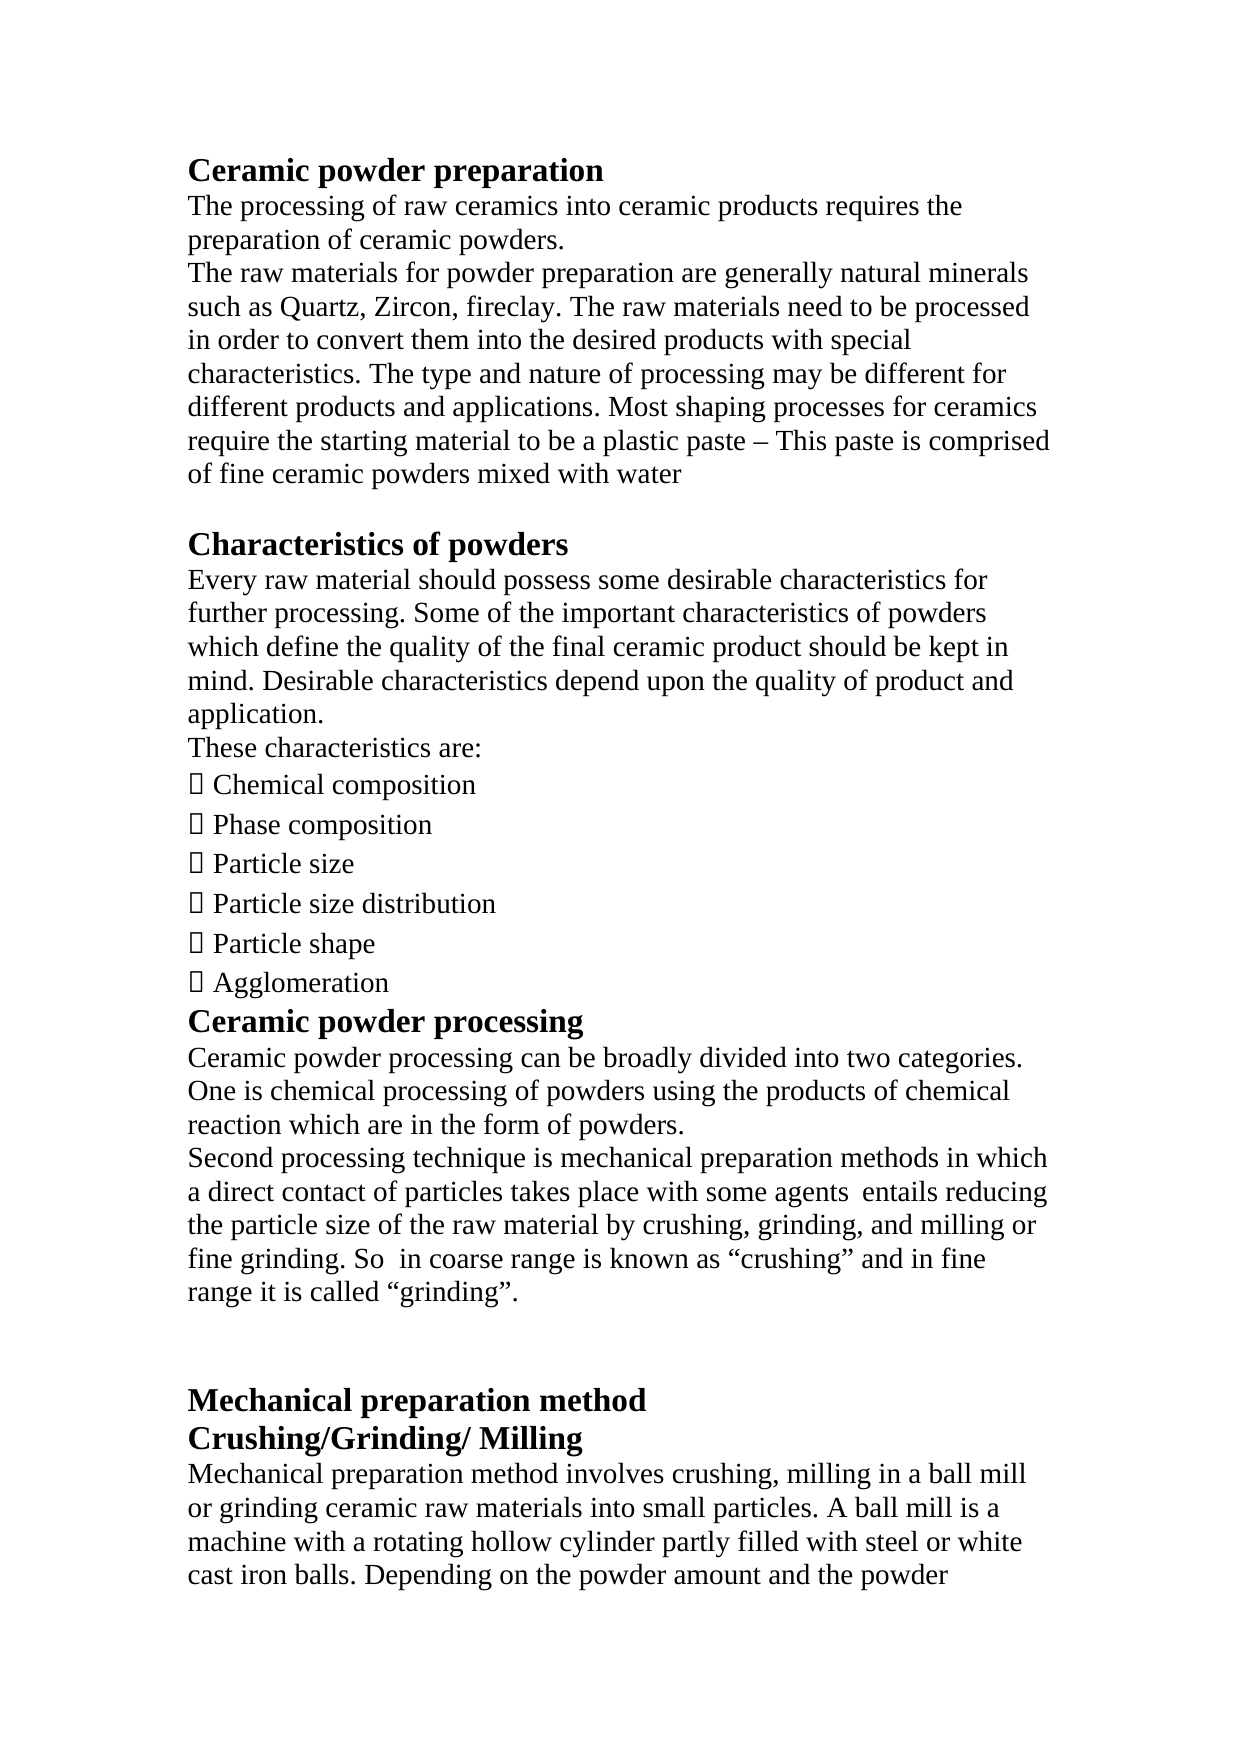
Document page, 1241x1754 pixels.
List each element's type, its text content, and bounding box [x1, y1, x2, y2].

text  Particle shape [187, 922, 1053, 962]
text  Phase composition [187, 803, 1053, 843]
text  Agglomeration [187, 962, 1053, 1001]
text Ceramic powder processing can be broadly divided into two categories. One is chemical processing of powders using the products of chemical reaction which are in the form of powders. [187, 1040, 1053, 1140]
text application. [187, 696, 1053, 730]
text These characteristics are: [187, 730, 1053, 763]
text Ceramic powder preparation [187, 150, 1053, 188]
text Mechanical preparation method involves crushing, milling in a ball mill or grinding ceramic raw materials into small particles. A ball mill is a machine with a rotating hollow cylinder partly filled with steel or white cast iron balls. Depending on the powder amount and the powder [187, 1457, 1053, 1591]
text Second processing technique is mechanical preparation methods in which a direct contact of particles takes place with some agents entails reducing the particle size of the raw material by crushing, grinding, and milling or fine grinding. So in coarse range is known as “crushing” and in fine range it is called “grinding”. [187, 1140, 1053, 1308]
text Every raw material should possess some desirable characteristics for further processing. Some of the important characteristics of powders which define the quality of the final ceramic product should be kept in mind. Desirable characteristics depend upon the quality of product and [187, 562, 1053, 696]
text Mechanical preparation method [187, 1380, 1053, 1418]
text  Particle size distribution [187, 882, 1053, 922]
text  Particle size [187, 843, 1053, 882]
text The raw materials for powder preparation are generally natural minerals such as Quartz, Zircon, fireclay. The raw materials need to be processed in order to convert them into the desired products with special characteristics. The type and nature of processing may be different for different products and applications. Most shaping processes for ceramics require the starting material to be a plastic paste – This paste is comprised of fine ceramic powders mixed with water [187, 255, 1053, 490]
text Crushing/Grinding/ Milling [187, 1418, 1053, 1457]
text Characteristics of powders [187, 524, 1053, 562]
text The processing of raw ceramics into ceramic products requires the preparation of ceramic powders. [187, 188, 1053, 255]
text Ceramic powder processing [187, 1001, 1053, 1040]
text  Chemical composition [187, 763, 1053, 803]
